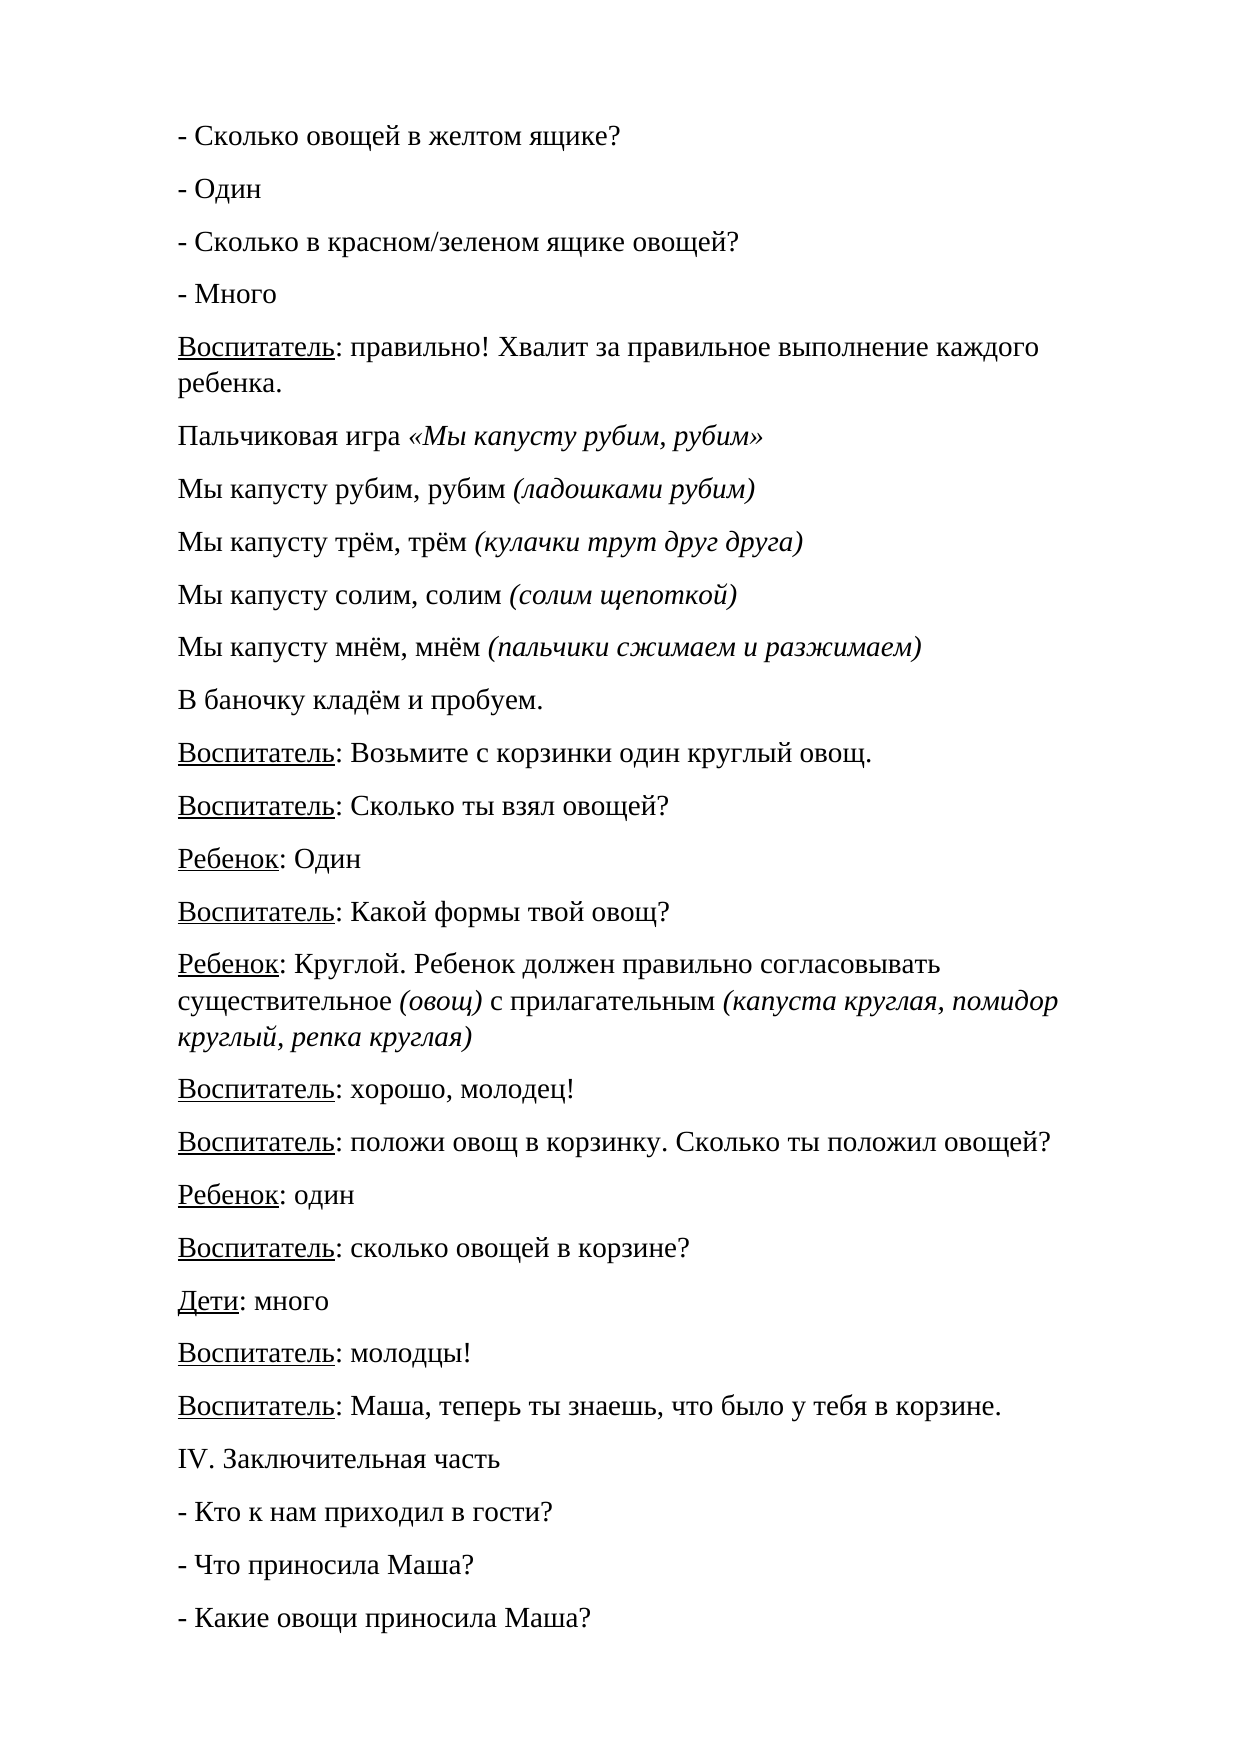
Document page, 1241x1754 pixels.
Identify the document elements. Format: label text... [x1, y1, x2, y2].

text - Что приносила Маша? [177, 1547, 1152, 1580]
text Ребенок: Круглой. Ребенок должен правильно согласовывать существительное (овощ) с прилагательным (капуста круглая, помидор круглый, репка круглая) [177, 946, 1152, 1052]
text Пальчиковая игра «Мы капусту рубим, рубим» [177, 418, 1152, 452]
text - Один [177, 171, 1152, 204]
text Воспитатель: правильно! Хвалит за правильное выполнение каждого ребенка. [177, 329, 1152, 399]
text Воспитатель: положи овощ в корзинку. Сколько ты положил овощей? [177, 1124, 1152, 1158]
text В баночку кладём и пробуем. [177, 682, 1152, 716]
text Ребенок: один [177, 1177, 1152, 1211]
text Воспитатель: молодцы! [177, 1336, 1152, 1369]
text Воспитатель: сколько овощей в корзине? [177, 1230, 1152, 1263]
text Мы капусту солим, солим (солим щепоткой) [177, 577, 1152, 610]
text - Кто к нам приходил в гости? [177, 1494, 1152, 1528]
text Мы капусту трём, трём (кулачки трут друг друга) [177, 524, 1152, 557]
text Ребенок: Один [177, 841, 1152, 874]
text Дети: много [177, 1283, 1152, 1316]
text Мы капусту рубим, рубим (ладошками рубим) [177, 471, 1152, 505]
text Воспитатель: Маша, теперь ты знаешь, что было у тебя в корзине. [177, 1388, 1152, 1422]
text Мы капусту мнём, мнём (пальчики сжимаем и разжимаем) [177, 629, 1152, 663]
text - Много [177, 277, 1152, 310]
text Воспитатель: хорошо, молодец! [177, 1072, 1152, 1105]
text Воспитатель: Сколько ты взял овощей? [177, 788, 1152, 822]
text Воспитатель: Какой формы твой овощ? [177, 894, 1152, 927]
text IV. Заключительная часть [177, 1441, 1152, 1475]
text - Сколько овощей в желтом ящике? [177, 118, 1152, 152]
text - Сколько в красном/зеленом ящике овощей? [177, 224, 1152, 257]
text - Какие овощи приносила Маша? [177, 1600, 1152, 1633]
text Воспитатель: Возьмите с корзинки один круглый овощ. [177, 735, 1152, 769]
